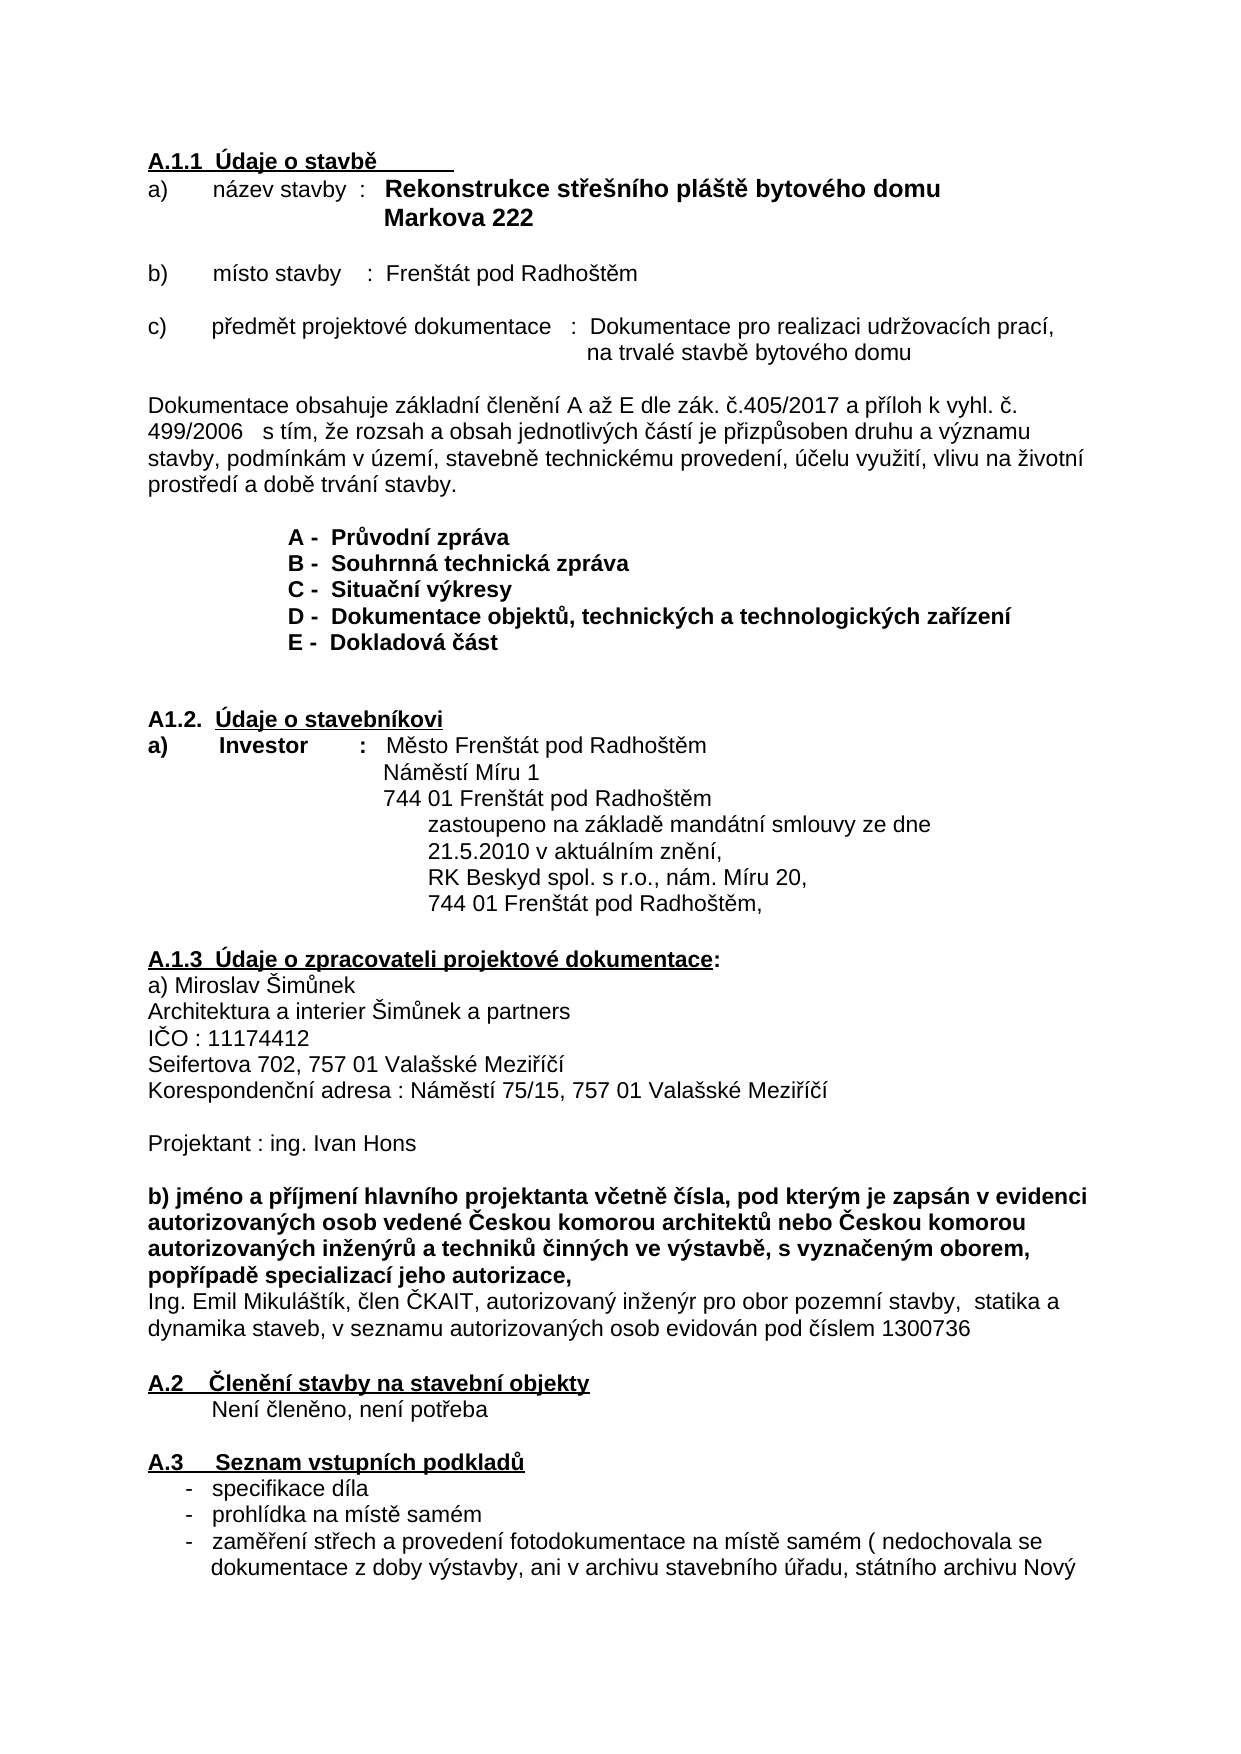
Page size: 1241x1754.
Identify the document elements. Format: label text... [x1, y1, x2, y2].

text IČO : 11174412 [148, 1024, 1093, 1051]
text - prohlídka na místě samém [185, 1501, 1093, 1528]
subtitle 744 01 Frenštát pod Radhoštěm, [148, 890, 1093, 917]
subtitle A.1.1 Údaje o stavbě [148, 148, 1093, 174]
text A.1.3 Údaje o zpracovateli projektové dokumentace: [148, 946, 1093, 972]
text 744 01 Frenštát pod Radhoštěm [148, 785, 1093, 811]
text A.3 Seznam vstupních podkladů [148, 1449, 1093, 1475]
text B - Souhrnná technická zpráva [148, 550, 1093, 576]
text Markova 222 [148, 203, 1093, 231]
text E - Dokladová část [148, 629, 1093, 656]
text a) název stavby : Rekonstrukce střešního pláště bytového domu [148, 174, 1093, 203]
text Dokumentace obsahuje základní členění A až E dle zák. č.405/2017 a příloh k vyhl. č. 499/2006 s tím, že rozsah a obsah jednotlivých částí je přizpůsoben druhu a významu stavby, podmínkám v území, stavebně technickému provedení, účelu využití, vlivu na životní prostředí a době trvání stavby. [148, 392, 1093, 497]
text Seifertova 702, 757 01 Valašské Meziříčí [148, 1051, 1093, 1077]
text Projektant : ing. Ivan Hons [148, 1130, 1093, 1156]
text - zaměření střech a provedení fotodokumentace na místě samém ( nedochovala se [185, 1528, 1093, 1554]
text na trvalé stavbě bytového domu [148, 339, 1093, 366]
subtitle RK Beskyd spol. s r.o., nám. Míru 20, [148, 864, 1093, 890]
text dokumentace z doby výstavby, ani v archivu stavebního úřadu, státního archivu Nový [185, 1554, 1093, 1580]
text Náměstí Míru 1 [148, 759, 1093, 785]
text b) jméno a příjmení hlavního projektanta včetně čísla, pod kterým je zapsán v evidenci autorizovaných osob vedené Českou komorou architektů nebo Českou komorou autorizovaných inženýrů a techniků činných ve výstavbě, s vyznačeným oborem, popřípadě specializací jeho autorizace, [148, 1183, 1093, 1288]
text b) místo stavby : Frenštát pod Radhoštěm [148, 260, 1093, 287]
text c) předmět projektové dokumentace : Dokumentace pro realizaci udržovacích prací, [148, 313, 1093, 339]
text Architektura a interier Šimůnek a partners [148, 998, 1093, 1024]
text a) Miroslav Šimůnek [148, 972, 1093, 998]
subtitle A1.2. Údaje o stavebníkovi [148, 706, 1093, 732]
subtitle D - Dokumentace objektů, technických a technologických zařízení [148, 603, 1093, 629]
text Korespondenční adresa : Náměstí 75/15, 757 01 Valašské Meziříčí [148, 1077, 1093, 1104]
text C - Situační výkresy [148, 576, 1093, 603]
subtitle 21.5.2010 v aktuálním znění, [148, 838, 1093, 864]
text a) Investor : Město Frenštát pod Radhoštěm [148, 732, 1093, 759]
text Ing. Emil Mikuláštík, člen ČKAIT, autorizovaný inženýr pro obor pozemní stavby, statika a dynamika staveb, v seznamu autorizovaných osob evidován pod číslem 1300736 [148, 1288, 1093, 1341]
text A - Průvodní zpráva [148, 524, 1093, 550]
text - specifikace díla [185, 1475, 1093, 1501]
subtitle A.2 Členění stavby na stavební objekty [148, 1369, 1093, 1396]
subtitle zastoupeno na základě mandátní smlouvy ze dne [148, 811, 1093, 838]
text Není členěno, není potřeba [148, 1396, 1093, 1422]
